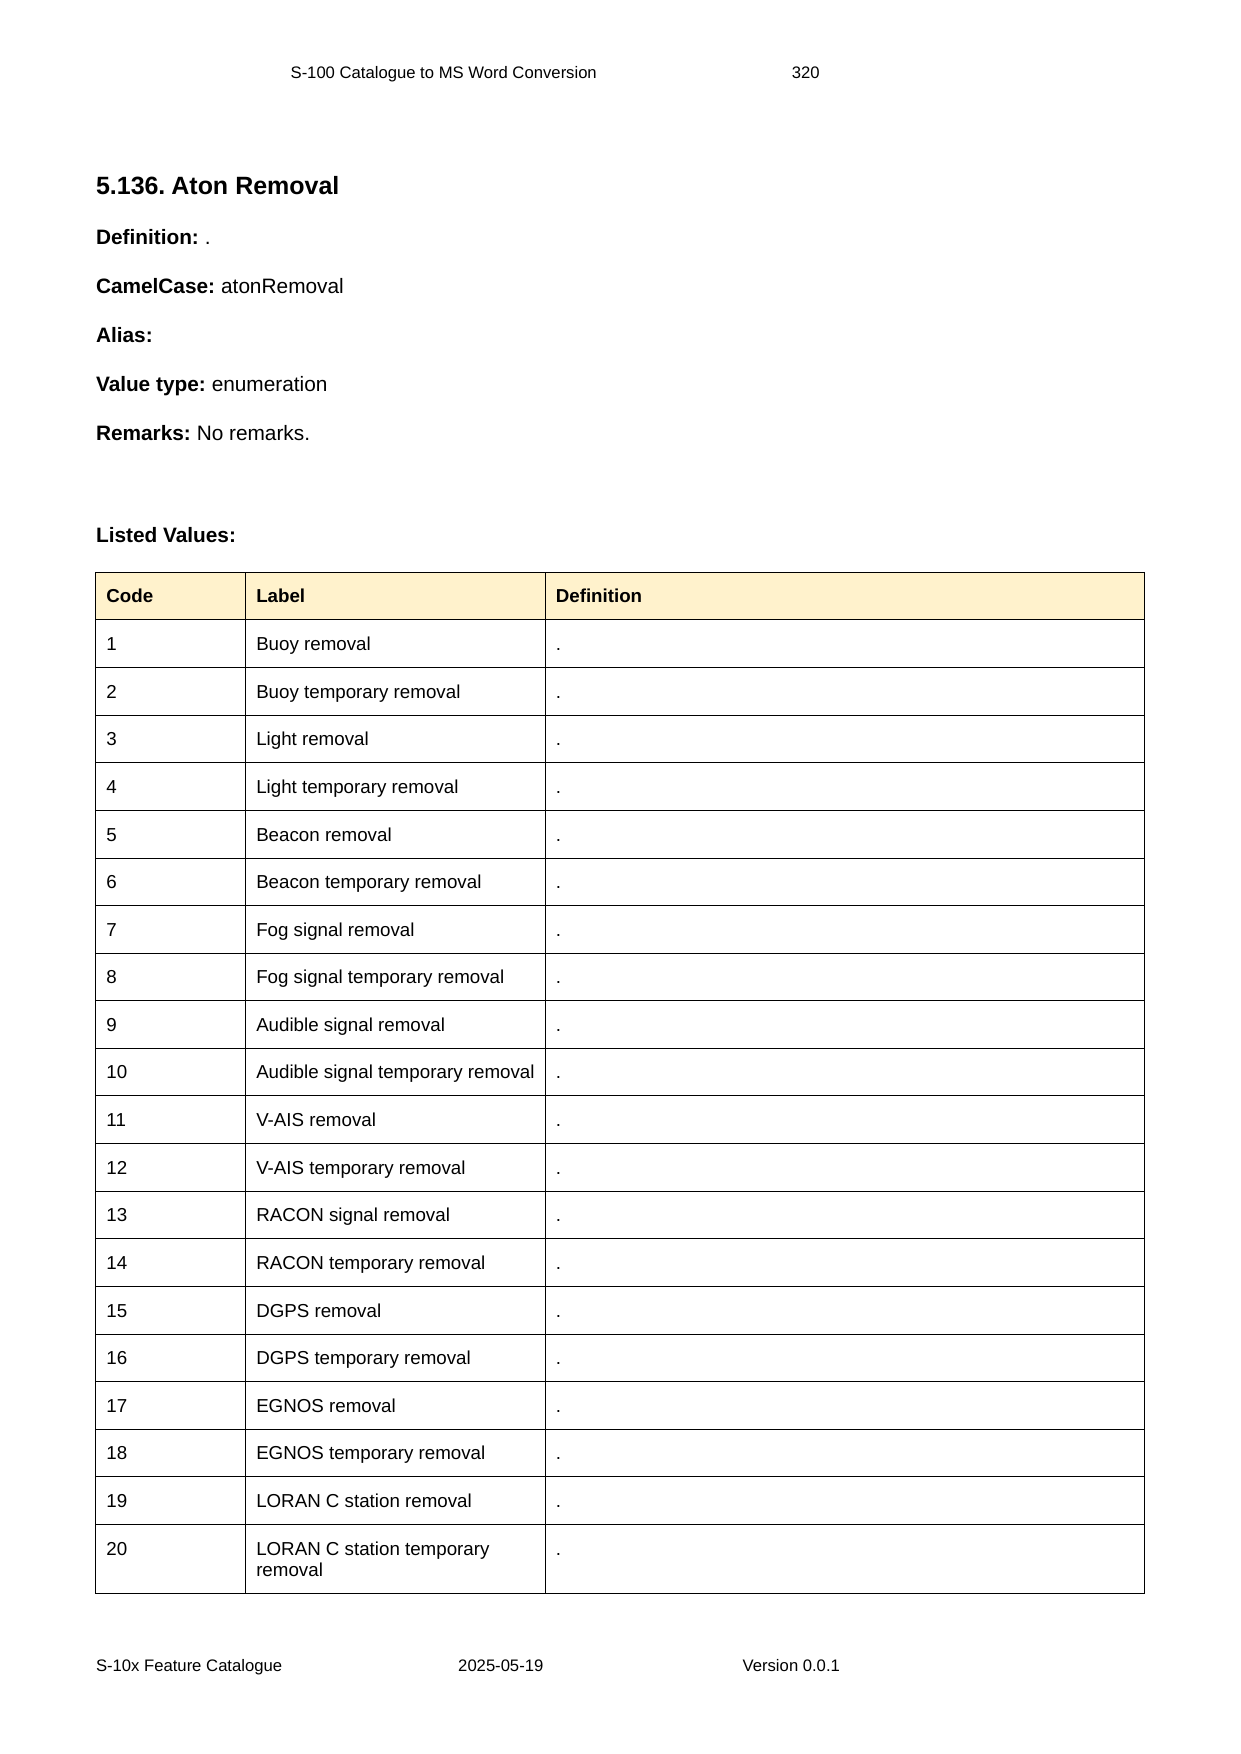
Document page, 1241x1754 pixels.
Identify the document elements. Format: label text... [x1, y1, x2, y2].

text Definition: . [96, 224, 1144, 248]
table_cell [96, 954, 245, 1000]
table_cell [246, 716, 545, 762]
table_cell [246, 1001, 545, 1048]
text CamelCase: atonRemoval [96, 273, 1144, 297]
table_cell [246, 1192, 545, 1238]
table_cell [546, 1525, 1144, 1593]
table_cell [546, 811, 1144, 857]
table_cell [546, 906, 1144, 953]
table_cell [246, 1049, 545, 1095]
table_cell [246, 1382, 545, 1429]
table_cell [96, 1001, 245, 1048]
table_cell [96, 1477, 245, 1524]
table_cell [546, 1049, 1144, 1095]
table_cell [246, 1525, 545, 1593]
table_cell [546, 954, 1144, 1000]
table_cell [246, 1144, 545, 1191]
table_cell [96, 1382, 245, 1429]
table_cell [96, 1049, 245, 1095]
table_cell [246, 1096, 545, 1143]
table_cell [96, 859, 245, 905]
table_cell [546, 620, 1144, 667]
text Value type: enumeration [96, 371, 1144, 395]
text Remarks: No remarks. [96, 420, 1144, 444]
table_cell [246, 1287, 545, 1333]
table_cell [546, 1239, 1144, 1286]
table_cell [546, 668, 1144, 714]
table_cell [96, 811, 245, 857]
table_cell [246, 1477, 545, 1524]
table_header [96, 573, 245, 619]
text 5.136. Aton Removal [96, 171, 1144, 199]
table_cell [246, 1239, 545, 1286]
text Listed Values: [96, 523, 1144, 547]
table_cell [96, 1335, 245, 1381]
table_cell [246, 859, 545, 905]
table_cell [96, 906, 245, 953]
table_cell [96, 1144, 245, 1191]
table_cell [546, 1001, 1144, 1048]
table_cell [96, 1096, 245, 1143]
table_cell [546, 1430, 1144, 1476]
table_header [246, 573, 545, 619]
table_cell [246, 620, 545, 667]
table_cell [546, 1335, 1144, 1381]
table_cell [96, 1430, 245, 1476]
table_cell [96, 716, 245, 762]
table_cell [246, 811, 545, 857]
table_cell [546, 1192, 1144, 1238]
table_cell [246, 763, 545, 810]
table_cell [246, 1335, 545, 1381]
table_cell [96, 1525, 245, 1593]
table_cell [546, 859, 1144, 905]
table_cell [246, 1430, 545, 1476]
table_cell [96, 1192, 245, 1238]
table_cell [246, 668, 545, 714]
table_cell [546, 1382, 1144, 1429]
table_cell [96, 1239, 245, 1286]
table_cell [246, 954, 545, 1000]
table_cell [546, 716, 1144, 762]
text Alias: [96, 322, 1144, 346]
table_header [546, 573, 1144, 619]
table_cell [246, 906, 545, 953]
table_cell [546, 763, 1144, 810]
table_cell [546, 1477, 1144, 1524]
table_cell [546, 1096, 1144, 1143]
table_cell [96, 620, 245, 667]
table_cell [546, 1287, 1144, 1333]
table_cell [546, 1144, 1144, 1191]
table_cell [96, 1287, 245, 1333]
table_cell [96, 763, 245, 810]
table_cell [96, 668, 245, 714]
